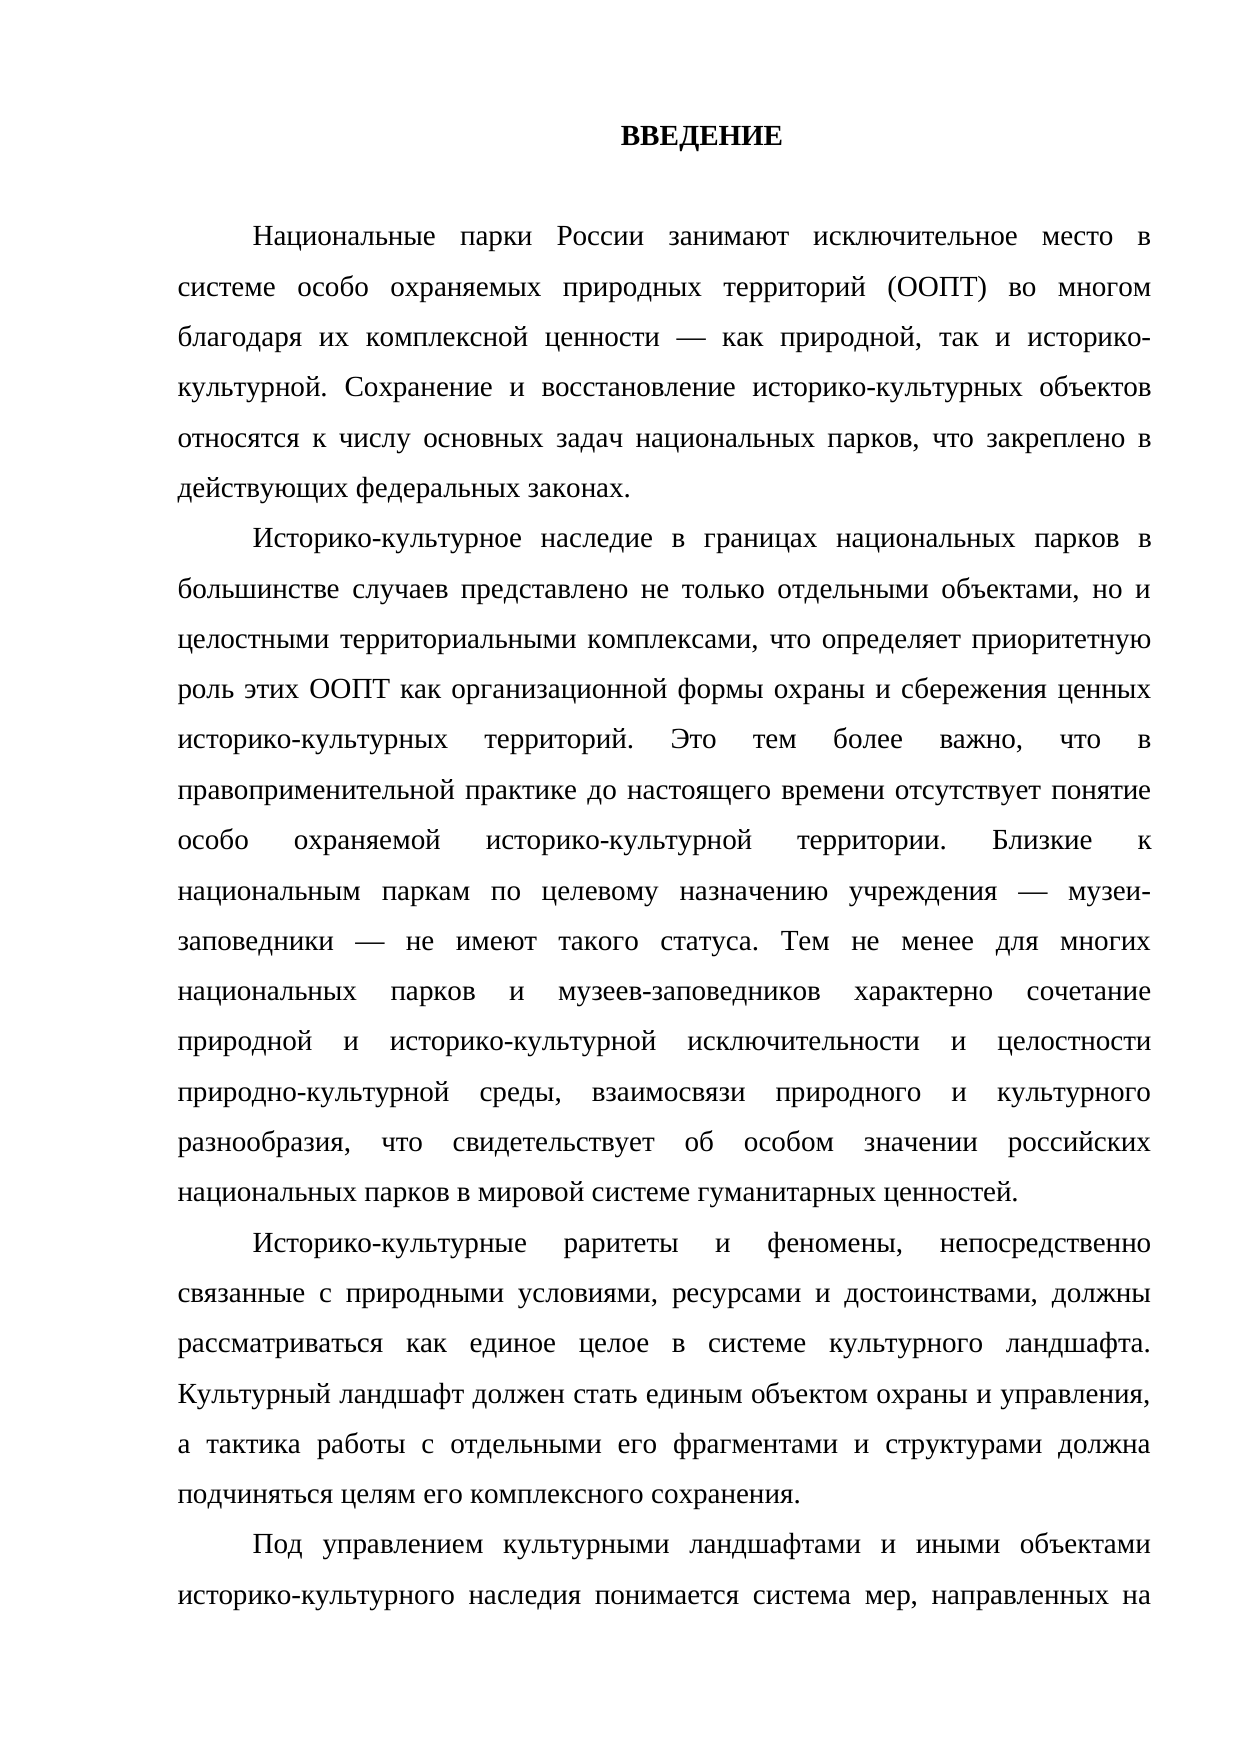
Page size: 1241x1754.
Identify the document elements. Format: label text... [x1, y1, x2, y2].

text Историко-культурные раритеты и феномены, непосредственно связанные с природными условиями, ресурсами и достоинствами, должны рассматриваться как единое целое в системе культурного ландшафта. Культурный ландшафт должен стать единым объектом охраны и управления, а тактика работы с отдельными его фрагментами и структурами должна подчиняться целям его комплексного сохранения. [177, 1225, 1152, 1510]
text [177, 1527, 1152, 1611]
text ВВЕДЕНИЕ [177, 118, 1152, 152]
text Национальные парки России занимают исключительное место в системе особо охраняемых природных территорий (ООПТ) во многом благодаря их комплексной ценности — как природной, так и историко-культурной. Сохранение и восстановление историко-культурных объектов относятся к числу основных задач национальных парков, что закреплено в действующих федеральных законах. [177, 219, 1152, 504]
text Историко-культурное наследие в границах национальных парков в большинстве случаев представлено не только отдельными объектами, но и целостными территориальными комплексами, что определяет приоритетную роль этих ООПТ как организационной формы охраны и сбережения ценных историко-культурных территорий. Это тем более важно, что в правоприменительной практике до настоящего времени отсутствует понятие особо охраняемой историко-культурной территории. Близкие к национальным паркам по целевому назначению учреждения — музеи-заповедники — не имеют такого статуса. Тем не менее для многих национальных парков и музеев-заповедников характерно сочетание природной и историко-культурной исключительности и целостности природно-культурной среды, взаимосвязи природного и культурного разнообразия, что свидетельствует об особом значении российских национальных парков в мировой системе гуманитарных ценностей. [177, 521, 1152, 1208]
